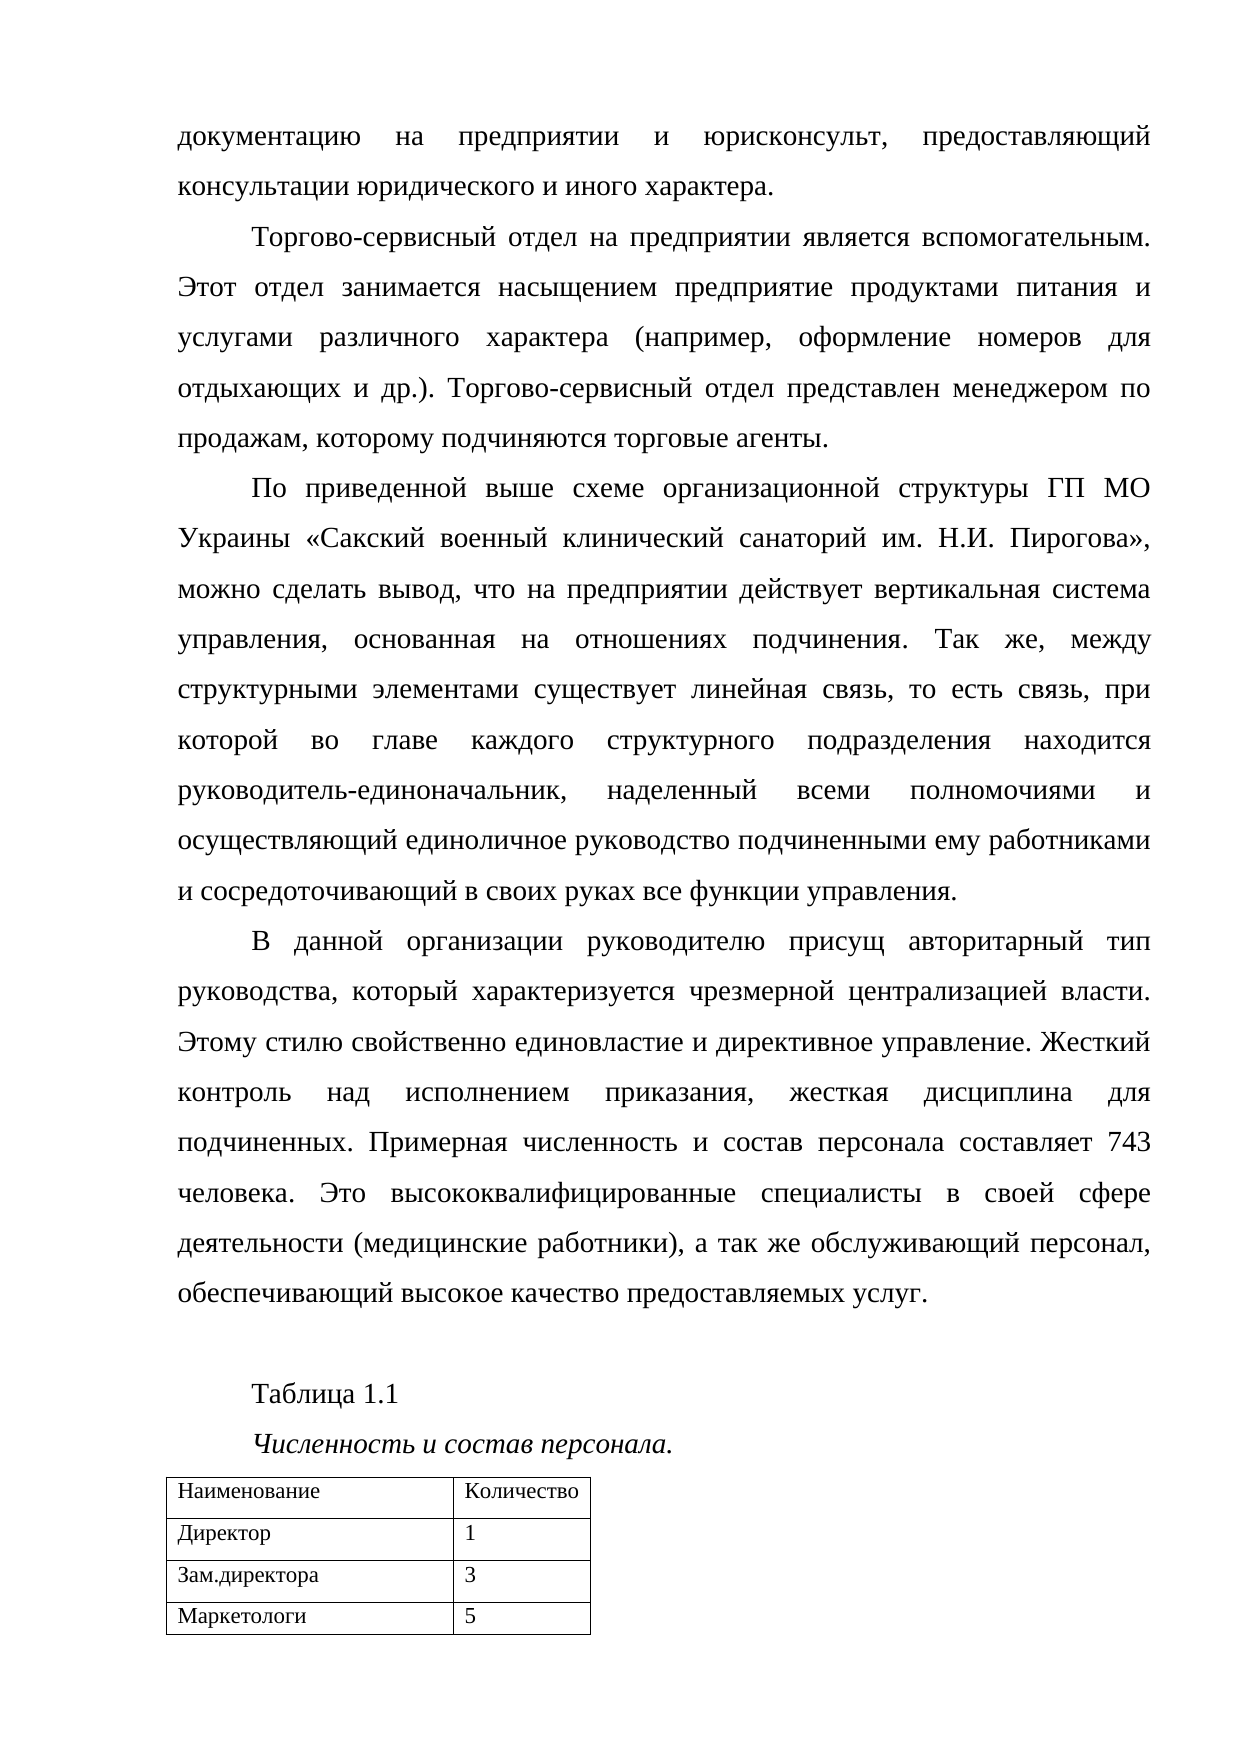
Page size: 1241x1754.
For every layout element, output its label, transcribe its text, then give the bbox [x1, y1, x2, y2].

table_cell Зам.директора [167, 1561, 453, 1602]
table_header Количество [454, 1478, 590, 1518]
text Таблица 1.1 [177, 1376, 1152, 1409]
text По приведенной выше схеме организационной структуры ГП МО Украины «Сакский военный клинический санаторий им. Н.И. Пирогова», можно сделать вывод, что на предприятии действует вертикальная система управления, основанная на отношениях подчинения. Так же, между структурными элементами существует линейная связь, то есть связь, при которой во главе каждого структурного подразделения находится руководитель-единоначальник, наделенный всеми полномочиями и осуществляющий единоличное руководство подчиненными ему работниками и сосредоточивающий в своих руках все функции управления. [177, 470, 1152, 906]
table_cell 3 [454, 1561, 590, 1602]
text Торгово-сервисный отдел на предприятии является вспомогательным. Этот отдел занимается насыщением предприятие продуктами питания и услугами различного характера (например, оформление номеров для отдыхающих и др.). Торгово-сервисный отдел представлен менеджером по продажам, которому подчиняются торговые агенты. [177, 219, 1152, 453]
table_cell Маркетологи [167, 1603, 453, 1634]
table_cell 5 [454, 1603, 590, 1634]
text Численность и состав персонала. [177, 1426, 1152, 1460]
table_cell Директор [167, 1519, 453, 1560]
table_header Наименование [167, 1478, 453, 1518]
text В данной организации руководителю присущ авторитарный тип руководства, который характеризуется чрезмерной централизацией власти. Этому стилю свойственно единовластие и директивное управление. Жесткий контроль над исполнением приказания, жесткая дисциплина для подчиненных. Примерная численность и состав персонала составляет 743 человека. Это высококвалифицированные специалисты в своей сфере деятельности (медицинские работники), а так же обслуживающий персонал, обеспечивающий высокое качество предоставляемых услуг. [177, 923, 1152, 1309]
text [177, 118, 1152, 202]
table_cell 1 [454, 1519, 590, 1560]
